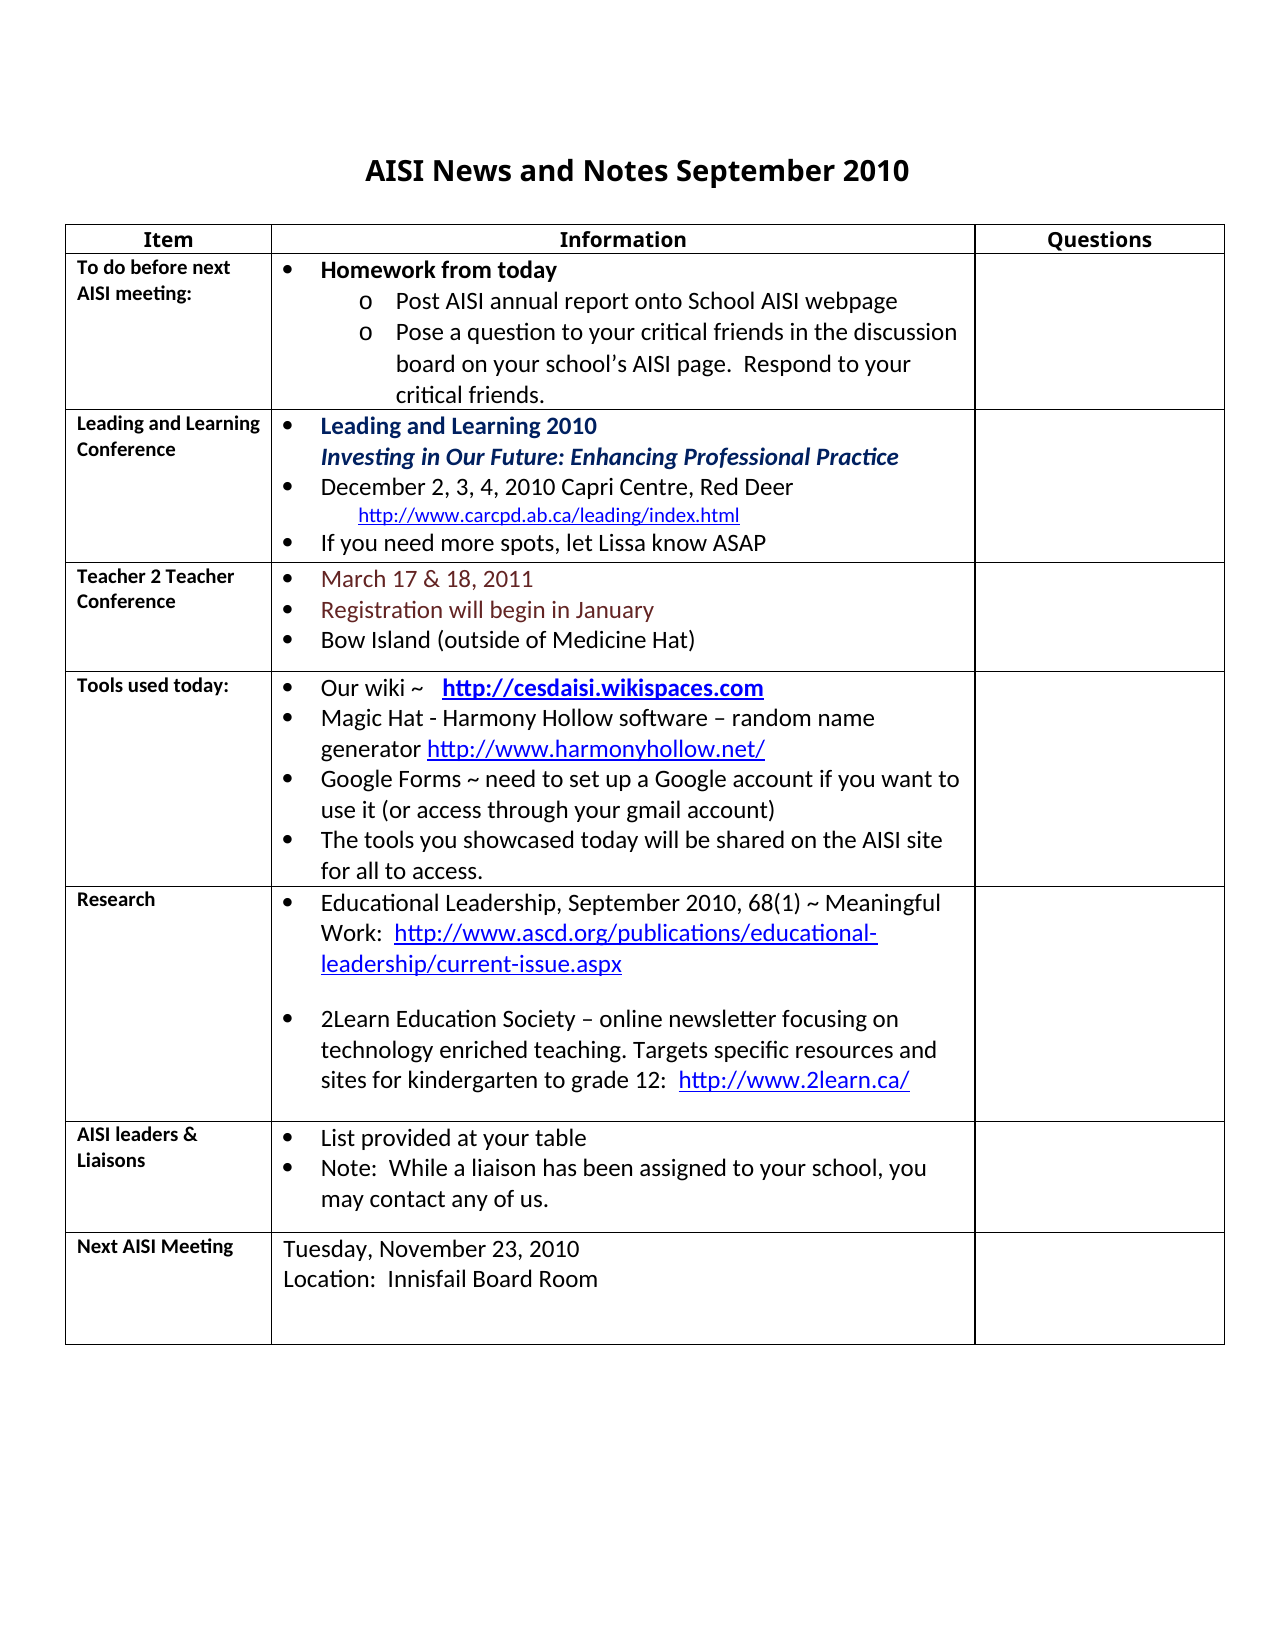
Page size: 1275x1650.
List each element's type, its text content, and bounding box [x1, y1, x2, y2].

table_cell Leading and Learning Conference [66, 410, 271, 562]
table_cell AISI leaders & Liaisons [66, 1122, 271, 1232]
table_cell Research [66, 887, 271, 1121]
table_cell [976, 887, 1224, 1121]
table_cell Educational Leadership, September 2010, 68(1) ~ Meaningful Work: http://www.ascd.org/publications/educational-leadership/current-issue.aspx 2Learn Education Society – online newsletter focusing on technology enriched teaching. Targets specific resources and sites for kindergarten to grade 12: http://www.2learn.ca/ [272, 887, 974, 1121]
table_cell [976, 1122, 1224, 1232]
table_cell Our wiki ~ http://cesdaisi.wikispaces.com Magic Hat - Harmony Hollow software – random name generator http://www.harmonyhollow.net/ Google Forms ~ need to set up a Google account if you want to use it (or access through your gmail account) The tools you showcased today will be shared on the AISI site for all to access. [272, 672, 974, 886]
table_cell Tools used today: [66, 672, 271, 886]
table_header Questions [976, 225, 1224, 253]
table_cell March 17 & 18, 2011 Registration will begin in January Bow Island (outside of Medicine Hat) [272, 563, 974, 671]
table_cell [976, 1233, 1224, 1343]
table_cell Tuesday, November 23, 2010 Location: Innisfail Board Room [272, 1233, 974, 1343]
table_header Item [66, 225, 271, 253]
table_cell Homework from today Post AISI annual report onto School AISI webpage Pose a question to your critical friends in the discussion board on your school’s AISI page. Respond to your critical friends. [272, 254, 974, 409]
table_header Information [272, 225, 974, 253]
table_cell [976, 563, 1224, 671]
table_cell Next AISI Meeting [66, 1233, 271, 1343]
table_cell [976, 672, 1224, 886]
table_cell Leading and Learning 2010 Investing in Our Future: Enhancing Professional Practice December 2, 3, 4, 2010 Capri Centre, Red Deer http://www.carcpd.ab.ca/leading/index.html If you need more spots, let Lissa know ASAP [272, 410, 974, 562]
table_cell Teacher 2 Teacher Conference [66, 563, 271, 671]
table_cell List provided at your table Note: While a liaison has been assigned to your school, you may contact any of us. [272, 1122, 974, 1232]
text AISI News and Notes September 2010 [187, 150, 1087, 190]
table_cell To do before next AISI meeting: [66, 254, 271, 409]
table_cell [976, 410, 1224, 562]
table_cell [976, 254, 1224, 409]
